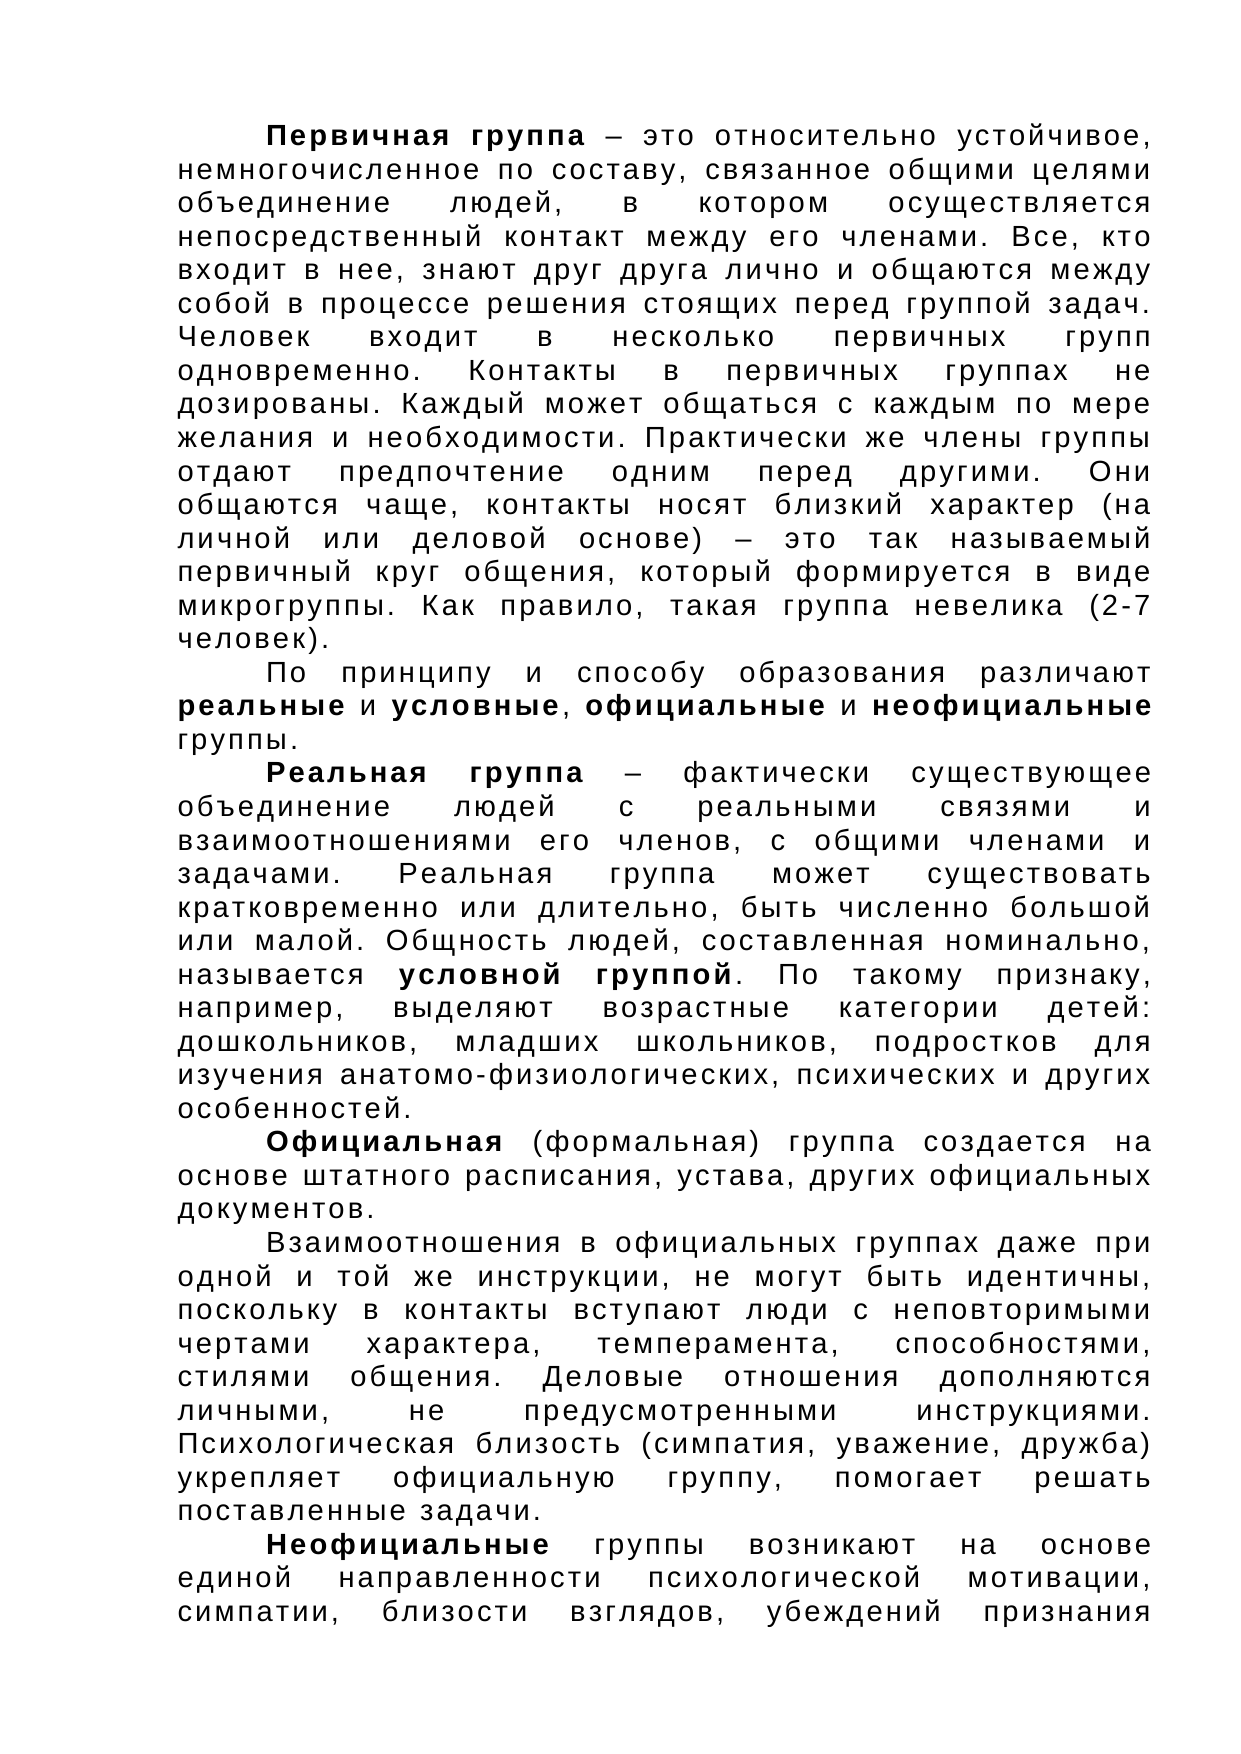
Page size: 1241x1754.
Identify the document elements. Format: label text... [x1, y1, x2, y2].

text По принципу и способу образования различают реальные и условные, официальные и неофициальные группы. [177, 655, 1152, 755]
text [177, 1527, 1152, 1627]
text Взаимоотношения в официальных группах даже при одной и той же инструкции, не могут быть идентичны, поскольку в контакты вступают люди с неповторимыми чертами характера, темперамента, способностями, стилями общения. Деловые отношения дополняются личными, не предусмотренными инструкциями. Психологическая близость (симпатия, уважение, дружба) укрепляет официальную группу, помогает решать поставленные задачи. [177, 1225, 1152, 1527]
text Первичная группа – это относительно устойчивое, немногочисленное по составу, связанное общими целями объединение людей, в котором осуществляется непосредственный контакт между его членами. Все, кто входит в нее, знают друг друга лично и общаются между собой в процессе решения стоящих перед группой задач. Человек входит в несколько первичных групп одновременно. Контакты в первичных группах не дозированы. Каждый может общаться с каждым по мере желания и необходимости. Практически же члены группы отдают предпочтение одним перед другими. Они общаются чаще, контакты носят близкий характер (на личной или деловой основе) – это так называемый первичный круг общения, который формируется в виде микрогруппы. Как правило, такая группа невелика (2-7 человек). [177, 118, 1152, 655]
text Официальная (формальная) группа создается на основе штатного расписания, устава, других официальных документов. [177, 1124, 1152, 1225]
text Реальная группа – фактически существующее объединение людей с реальными связями и взаимоотношениями его членов, с общими членами и задачами. Реальная группа может существовать кратковременно или длительно, быть численно большой или малой. Общность людей, составленная номинально, называется условной группой. По такому признаку, например, выделяют возрастные категории детей: дошкольников, младших школьников, подростков для изучения анатомо-физиологических, психических и других особенностей. [177, 755, 1152, 1124]
